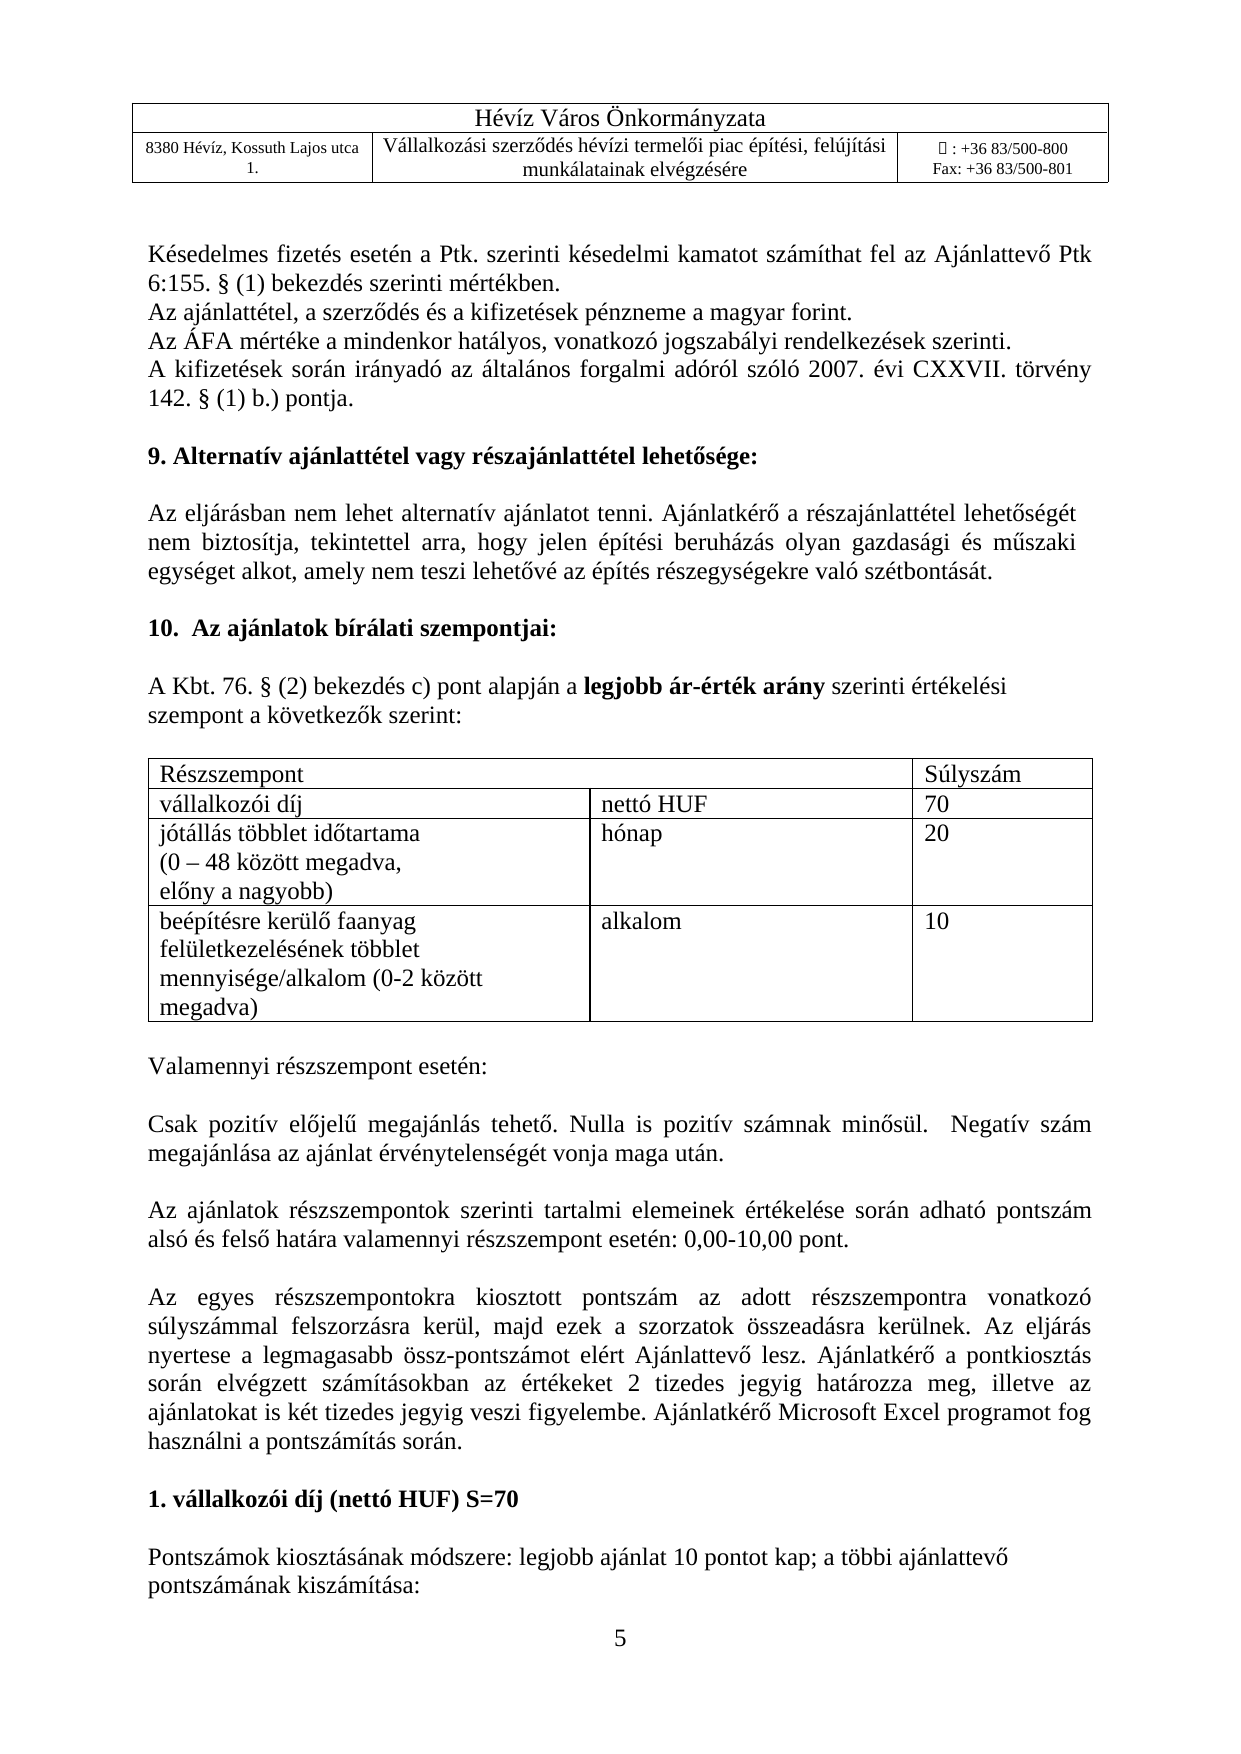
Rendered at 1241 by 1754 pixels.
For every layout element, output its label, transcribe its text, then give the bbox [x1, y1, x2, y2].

text Csak pozitív előjelű megajánlás tehető. Nulla is pozitív számnak minősül. Negatív szám megajánlása az ajánlat érvénytelenségét vonja maga után. [148, 1109, 1093, 1166]
text A Kbt. 76. § (2) bekezdés c) pont alapján a legjobb ár-érték arány szerinti értékelési szempont a következők szerint: [148, 671, 1077, 729]
table_header Részszempont [149, 759, 912, 788]
table_cell hónap [591, 819, 912, 905]
table_cell alkalom [591, 906, 912, 1021]
text Az ajánlatok részszempontok szerinti tartalmi elemeinek értékelése során adható pontszám alsó és felső határa valamennyi részszempont esetén: 0,00-10,00 pont. [148, 1196, 1093, 1253]
text 1. vállalkozói díj (nettó HUF) S=70 [148, 1484, 1093, 1513]
table_cell 70 [913, 789, 1092, 817]
table_cell jótállás többlet időtartama (0 – 48 között megadva, előny a nagyobb) [149, 819, 589, 905]
text 10. Az ajánlatok bírálati szempontjai: [148, 613, 1077, 642]
text Az ajánlattétel, a szerződés és a kifizetések pénzneme a magyar forint. [148, 297, 1093, 326]
table_header Súlyszám [913, 759, 1092, 788]
text Valamennyi részszempont esetén: [148, 1051, 1093, 1080]
table_cell beépítésre kerülő faanyag felületkezelésének többlet mennyisége/alkalom (0-2 között megadva) [149, 906, 589, 1021]
table_cell 20 [913, 819, 1092, 905]
text Pontszámok kiosztásának módszere: legjobb ajánlat 10 pontot kap; a többi ajánlattevő pontszámának kiszámítása: [148, 1542, 1093, 1599]
text A kifizetések során irányadó az általános forgalmi adóról szóló 2007. évi CXXVII. törvény 142. § (1) b.) pontja. [148, 354, 1093, 412]
text Az egyes részszempontokra kiosztott pontszám az adott részszempontra vonatkozó súlyszámmal felszorzásra kerül, majd ezek a szorzatok összeadásra kerülnek. Az eljárás nyertese a legmagasabb össz-pontszámot elért Ajánlattevő lesz. Ajánlatkérő a pontkiosztás során elvégzett számításokban az értékeket 2 tizedes jegyig határozza meg, illetve az ajánlatokat is két tizedes jegyig veszi figyelembe. Ajánlatkérő Microsoft Excel programot fog használni a pontszámítás során. [148, 1282, 1093, 1455]
text Késedelmes fizetés esetén a Ptk. szerinti késedelmi kamatot számíthat fel az Ajánlattevő Ptk 6:155. § (1) bekezdés szerinti mértékben. [148, 239, 1093, 297]
text Az ÁFA mértéke a mindenkor hatályos, vonatkozó jogszabályi rendelkezések szerinti. [148, 326, 1093, 354]
table_cell vállalkozói díj [149, 789, 589, 817]
table_cell nettó HUF [591, 789, 912, 817]
text Az eljárásban nem lehet alternatív ajánlatot tenni. Ajánlatkérő a részajánlattétel lehetőségét nem biztosítja, tekintettel arra, hogy jelen építési beruházás olyan gazdasági és műszaki egységet alkot, amely nem teszi lehetővé az építés részegységekre való szétbontását. [148, 498, 1077, 584]
text 9. Alternatív ajánlattétel vagy részajánlattétel lehetősége: [148, 441, 1077, 469]
table_cell 10 [913, 906, 1092, 1021]
